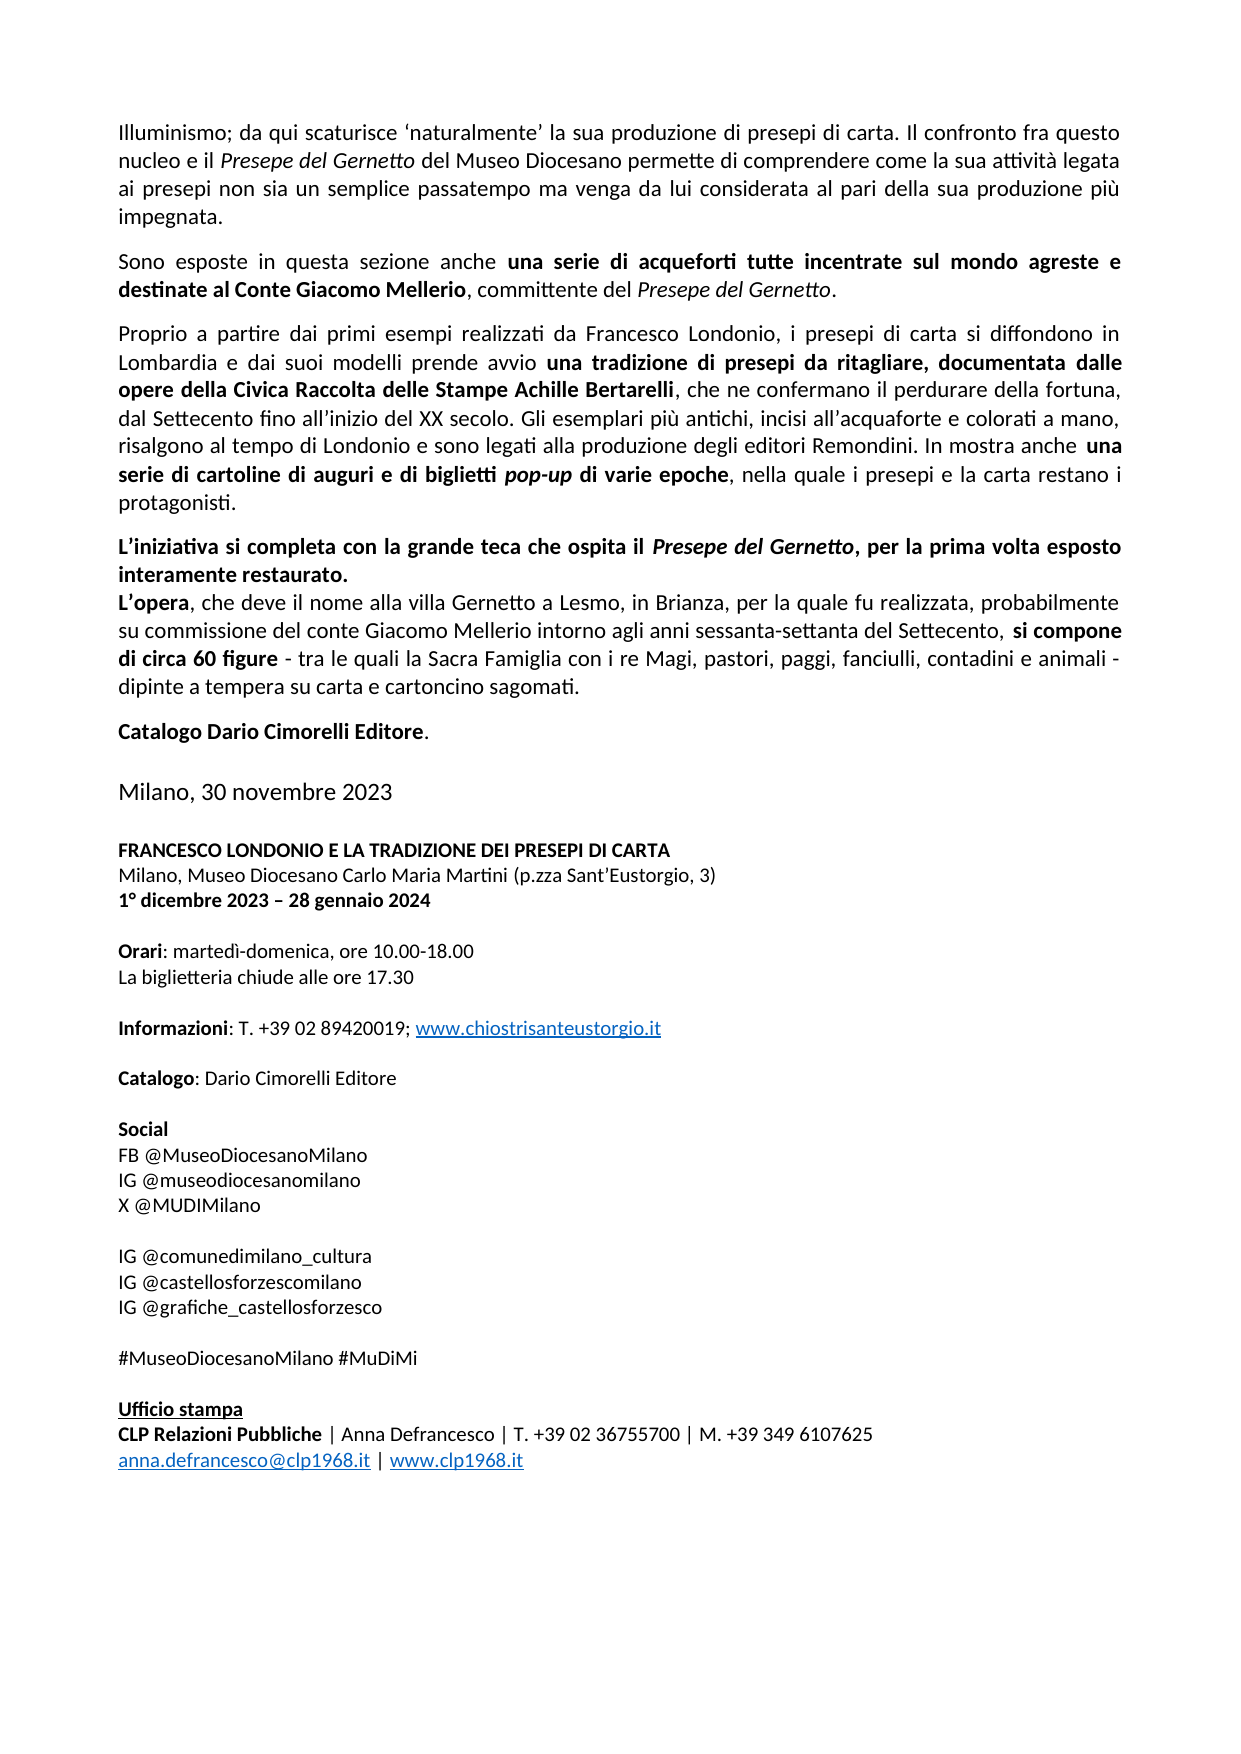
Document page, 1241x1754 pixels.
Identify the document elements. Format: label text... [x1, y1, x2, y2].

text Sono esposte in questa sezione anche una serie di acqueforti tutte incentrate sul mondo agreste e destinate al Conte Giacomo Mellerio, committente del Presepe del Gernetto. [118, 247, 1122, 303]
text IG @museodiocesanomilano [118, 1167, 1122, 1193]
text L’opera, che deve il nome alla villa Gernetto a Lesmo, in Brianza, per la quale fu realizzata, probabilmente su commissione del conte Giacomo Mellerio intorno agli anni sessanta-settanta del Settecento, si compone di circa 60 figure - tra le quali la Sacra Famiglia con i re Magi, pastori, paggi, fanciulli, contadini e animali - dipinte a tempera su carta e cartoncino sagomati. [118, 588, 1122, 701]
text Ufficio stampa [118, 1396, 1122, 1421]
text Informazioni: T. +39 02 89420019; www.chiostrisanteustorgio.it [118, 1015, 1122, 1040]
text FRANCESCO LONDONIO E LA TRADIZIONE DEI PRESEPI DI CARTA [118, 837, 1122, 862]
text #MuseoDiocesanoMilano #MuDiMi [118, 1345, 1122, 1371]
text 1° dicembre 2023 – 28 gennaio 2024 [118, 888, 1122, 913]
text Orari: martedì-domenica, ore 10.00-18.00 [118, 938, 1122, 964]
text Milano, 30 novembre 2023 [118, 776, 1122, 806]
text Proprio a partire dai primi esempi realizzati da Francesco Londonio, i presepi di carta si diffondono in Lombardia e dai suoi modelli prende avvio una tradizione di presepi da ritagliare, documentata dalle opere della Civica Raccolta delle Stampe Achille Bertarelli, che ne confermano il perdurare della fortuna, dal Settecento fino all’inizio del XX secolo. Gli esemplari più antichi, incisi all’acquaforte e colorati a mano, risalgono al tempo di Londonio e sono legati alla produzione degli editori Remondini. In mostra anche una serie di cartoline di auguri e di biglietti pop-up di varie epoche, nella quale i presepi e la carta restano i protagonisti. [118, 319, 1122, 516]
text IG @comunedimilano_cultura [118, 1243, 1122, 1269]
text Milano, Museo Diocesano Carlo Maria Martini (p.zza Sant’Eustorgio, 3) [118, 862, 1122, 888]
text IG @grafiche_castellosforzesco [118, 1294, 1122, 1320]
text FB @MuseoDiocesanoMilano [118, 1142, 1122, 1167]
text Catalogo Dario Cimorelli Editore. [118, 717, 1122, 745]
text Social [118, 1116, 1122, 1142]
text La biglietteria chiude alle ore 17.30 [118, 964, 1122, 989]
text Catalogo: Dario Cimorelli Editore [118, 1066, 1122, 1091]
text CLP Relazioni Pubbliche | Anna Defrancesco | T. +39 02 36755700 | M. +39 349 6107625 anna.defrancesco@clp1968.it | www.clp1968.it [118, 1421, 1122, 1472]
text IG @castellosforzescomilano [118, 1269, 1122, 1294]
text L’iniziativa si completa con la grande teca che ospita il Presepe del Gernetto, per la prima volta esposto interamente restaurato. [118, 532, 1122, 588]
text X @MUDIMilano [118, 1193, 1122, 1218]
